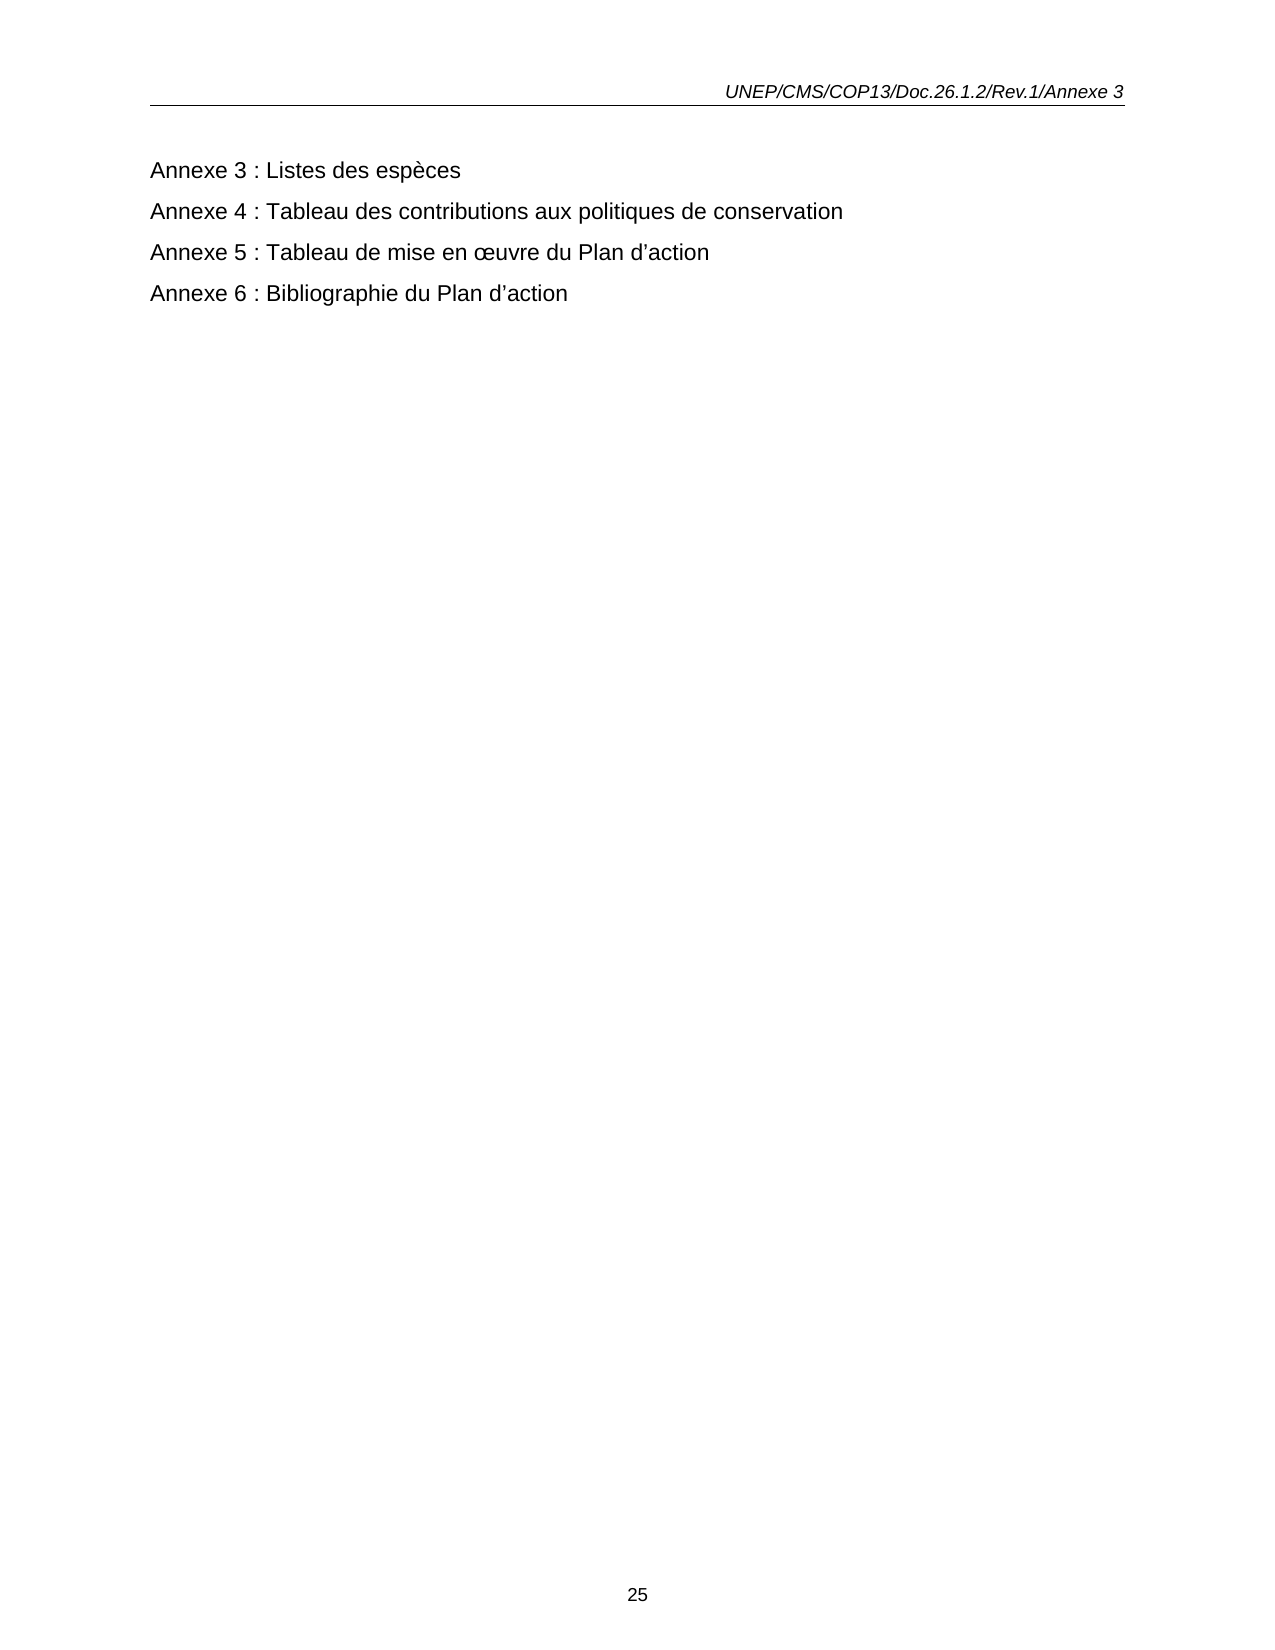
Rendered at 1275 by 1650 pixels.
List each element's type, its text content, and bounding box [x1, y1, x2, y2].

text Annexe 4 : Tableau des contributions aux politiques de conservation [150, 198, 1125, 224]
text Annexe 6 : Bibliographie du Plan d’action [150, 280, 1125, 306]
text Annexe 5 : Tableau de mise en œuvre du Plan d’action [150, 239, 1125, 266]
text Annexe 3 : Listes des espèces [150, 157, 1125, 184]
